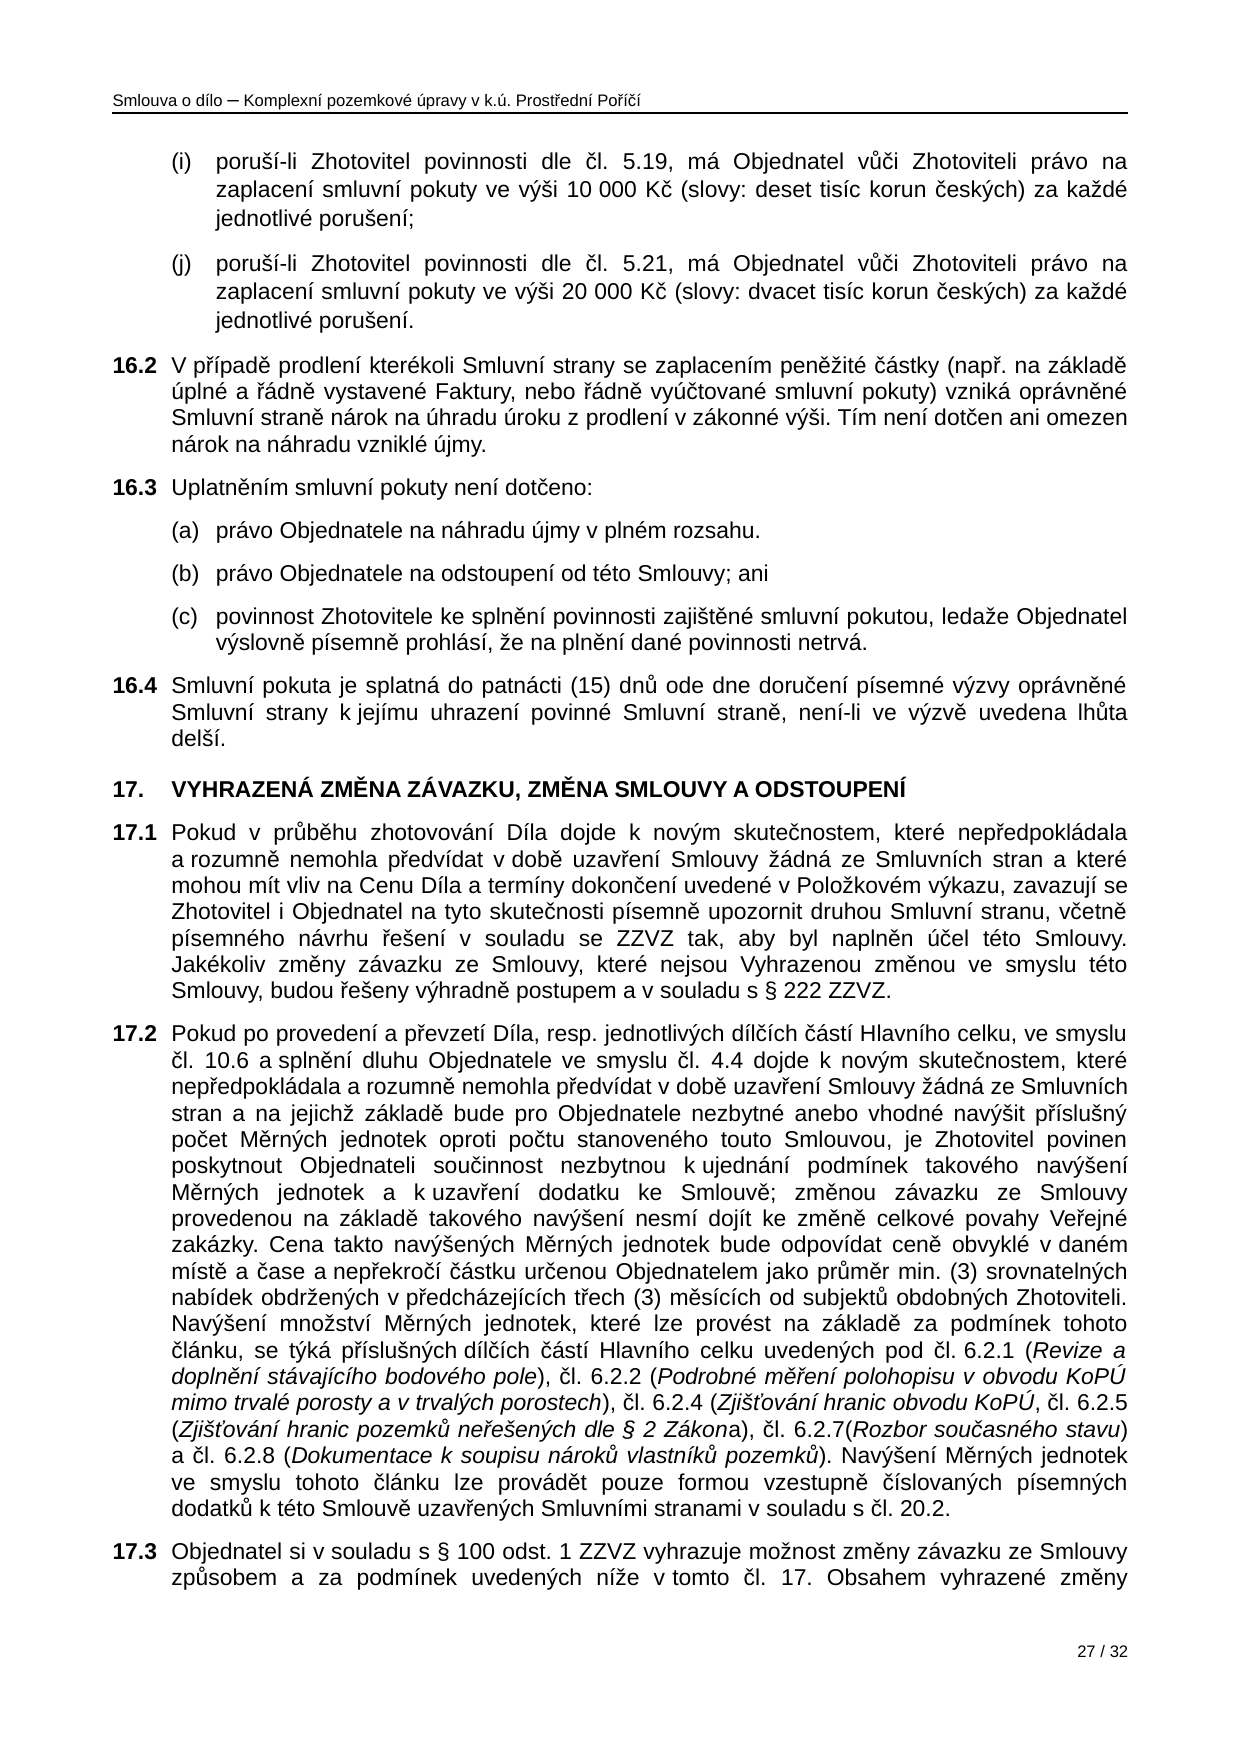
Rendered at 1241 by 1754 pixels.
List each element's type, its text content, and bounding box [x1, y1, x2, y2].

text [112, 1538, 1128, 1591]
text Uplatněním smluvní pokuty není dotčeno: [112, 474, 1128, 500]
text V případě prodlení kterékoli Smluvní strany se zaplacením peněžité částky (např. na základě úplné a řádně vystavené Faktury, nebo řádně vyúčtované smluvní pokuty) vzniká oprávněné Smluvní straně nárok na úhradu úroku z prodlení v zákonné výši. Tím není dotčen ani omezen nárok na náhradu vzniklé újmy. [112, 352, 1128, 457]
list právo Objednatele na náhradu újmy v plném rozsahu. [171, 517, 1128, 543]
list povinnost Zhotovitele ke splnění povinnosti zajištěné smluvní pokutou, ledaže Objednatel výslovně písemně prohlásí, že na plnění dané povinnosti netrvá. [171, 603, 1128, 656]
text Smluvní pokuta je splatná do patnácti (15) dnů ode dne doručení písemné výzvy oprávněné Smluvní strany k jejímu uhrazení povinné Smluvní straně, není-li ve výzvě uvedena lhůta delší. [112, 672, 1128, 751]
text Pokud v průběhu zhotovování Díla dojde k novým skutečnostem, které nepředpokládala a rozumně nemohla předvídat v době uzavření Smlouvy žádná ze Smluvních stran a které mohou mít vliv na Cenu Díla a termíny dokončení uvedené v Položkovém výkazu, zavazují se Zhotovitel i Objednatel na tyto skutečnosti písemně upozornit druhou Smluvní stranu, včetně písemného návrhu řešení v souladu se ZZVZ tak, aby byl naplněn účel této Smlouvy. Jakékoliv změny závazku ze Smlouvy, které nejsou Vyhrazenou změnou ve smyslu této Smlouvy, budou řešeny výhradně postupem a v souladu s § 222 ZZVZ. [112, 819, 1128, 1004]
text poruší-li Zhotovitel povinnosti dle čl. 5.21, má Objednatel vůči Zhotoviteli právo na zaplacení smluvní pokuty ve výši 20 000 Kč (slovy: dvacet tisíc korun českých) za každé jednotlivé porušení. [171, 250, 1128, 333]
text Vyhrazená změna závazku, změna smlouvy a odstoupení [112, 776, 1128, 803]
list právo Objednatele na odstoupení od této Smlouvy; ani [171, 560, 1128, 586]
text poruší-li Zhotovitel povinnosti dle čl. 5.19, má Objednatel vůči Zhotoviteli právo na zaplacení smluvní pokuty ve výši 10 000 Kč (slovy: deset tisíc korun českých) za každé jednotlivé porušení; [171, 148, 1128, 231]
text Pokud po provedení a převzetí Díla, resp. jednotlivých dílčích částí Hlavního celku, ve smyslu čl. 10.6 a splnění dluhu Objednatele ve smyslu čl. 4.4 dojde k novým skutečnostem, které nepředpokládala a rozumně nemohla předvídat v době uzavření Smlouvy žádná ze Smluvních stran a na jejichž základě bude pro Objednatele nezbytné anebo vhodné navýšit příslušný počet Měrných jednotek oproti počtu stanoveného touto Smlouvou, je Zhotovitel povinen poskytnout Objednateli součinnost nezbytnou k ujednání podmínek takového navýšení Měrných jednotek a k uzavření dodatku ke Smlouvě; změnou závazku ze Smlouvy provedenou na základě takového navýšení nesmí dojít ke změně celkové povahy Veřejné zakázky. Cena takto navýšených Měrných jednotek bude odpovídat ceně obvyklé v daném místě a čase a nepřekročí částku určenou Objednatelem jako průměr min. (3) srovnatelných nabídek obdržených v předcházejících třech (3) měsících od subjektů obdobných Zhotoviteli. Navýšení množství Měrných jednotek, které lze provést na základě za podmínek tohoto článku, se týká příslušných dílčích částí Hlavního celku uvedených pod čl. 6.2.1 (Revize a doplnění stávajícího bodového pole), čl. 6.2.2 (Podrobné měření polohopisu v obvodu KoPÚ mimo trvalé porosty a v trvalých porostech), čl. 6.2.4 (Zjišťování hranic obvodu KoPÚ, čl. 6.2.5 (Zjišťování hranic pozemků neřešených dle § 2 Zákona), čl. 6.2.7(Rozbor současného stavu) a čl. 6.2.8 (Dokumentace k soupisu nároků vlastníků pozemků). Navýšení Měrných jednotek ve smyslu tohoto článku lze provádět pouze formou vzestupně číslovaných písemných dodatků k této Smlouvě uzavřených Smluvními stranami v souladu s čl. 20.2. [112, 1020, 1128, 1521]
